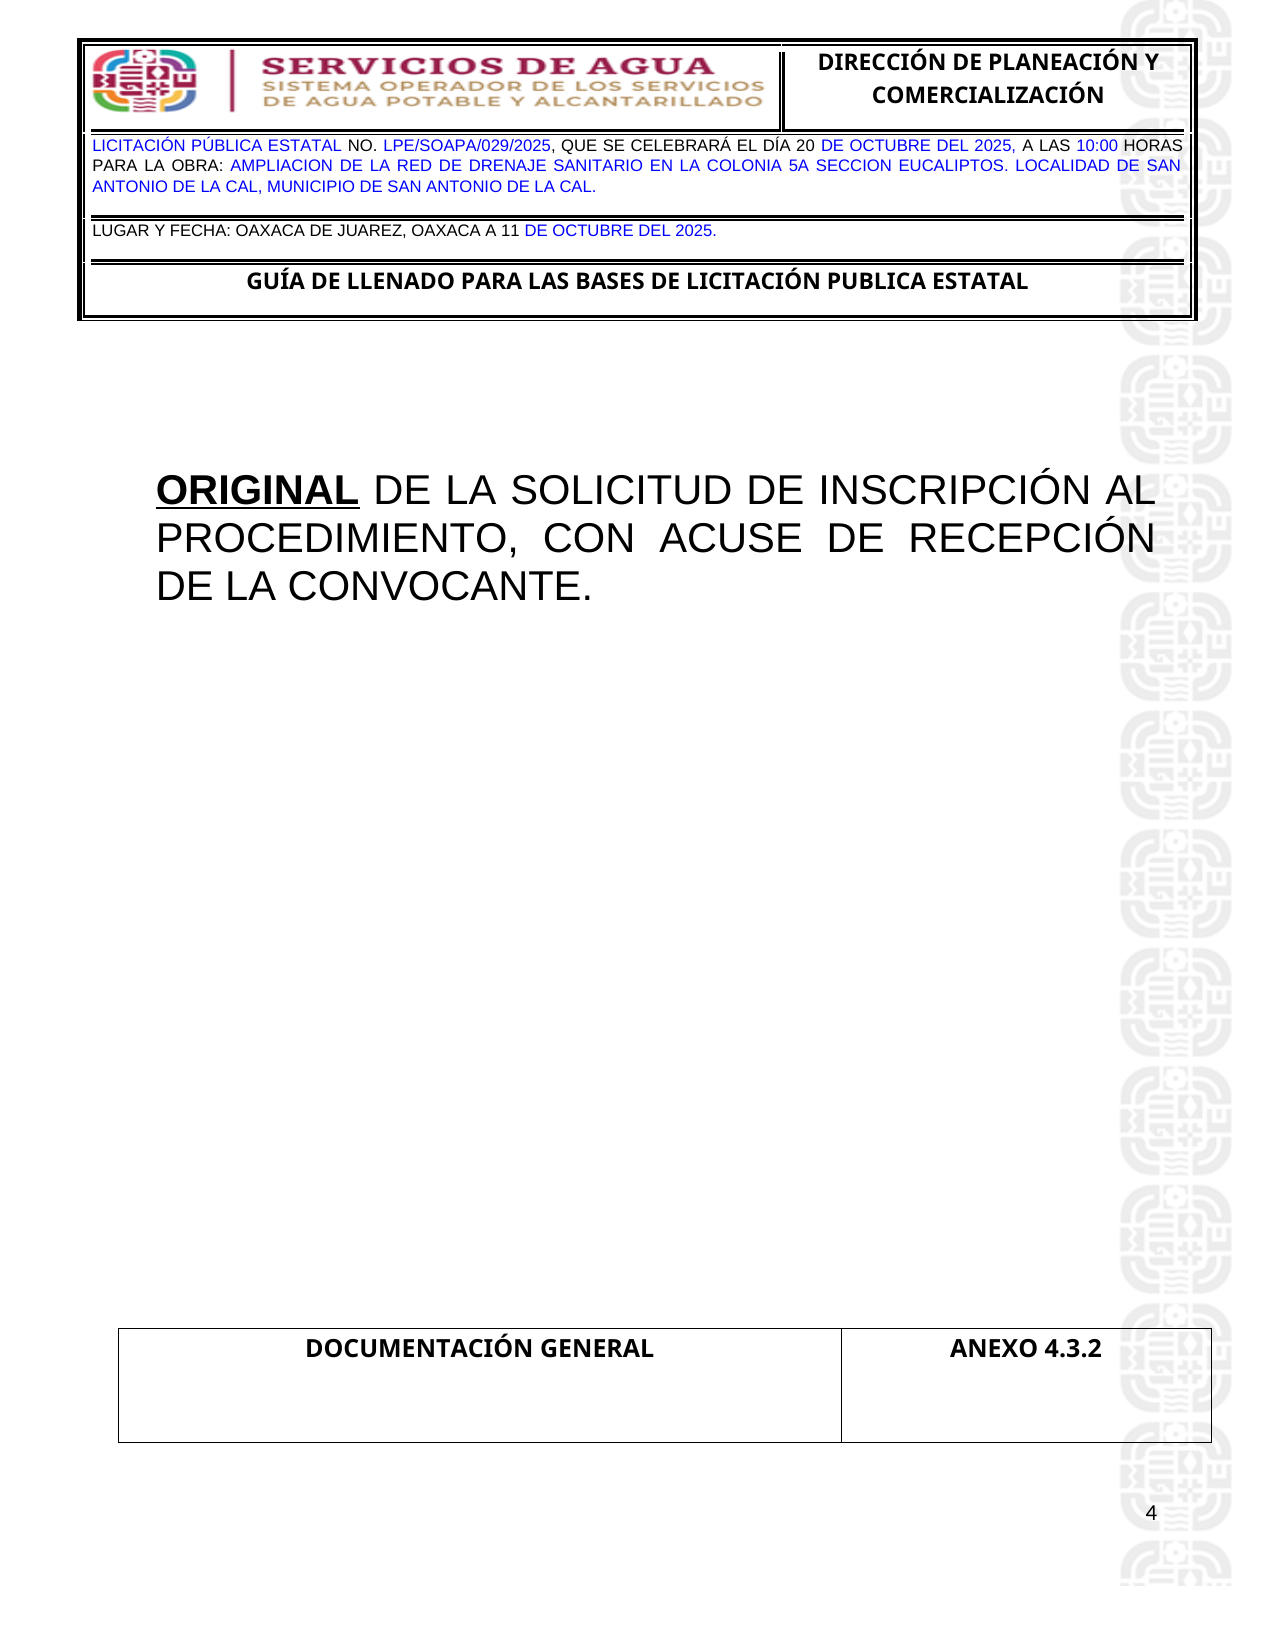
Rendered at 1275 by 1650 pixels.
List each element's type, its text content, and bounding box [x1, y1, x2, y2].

table_header ANEXO 4.3.2 [842, 1329, 1211, 1442]
picture [1106, 56, 1114, 67]
table_header DOCUMENTACIÓN GENERAL [119, 1329, 841, 1442]
picture [88, 46, 773, 123]
text ORIGINAL DE LA SOLICITUD DE INSCRIPCIÓN AL PROCEDIMIENTO, CON ACUSE DE RECEPCIÓN DE LA CONVOCANTE. [156, 465, 1157, 609]
picture [1105, 0, 1235, 1586]
picture [1105, 42, 1194, 320]
